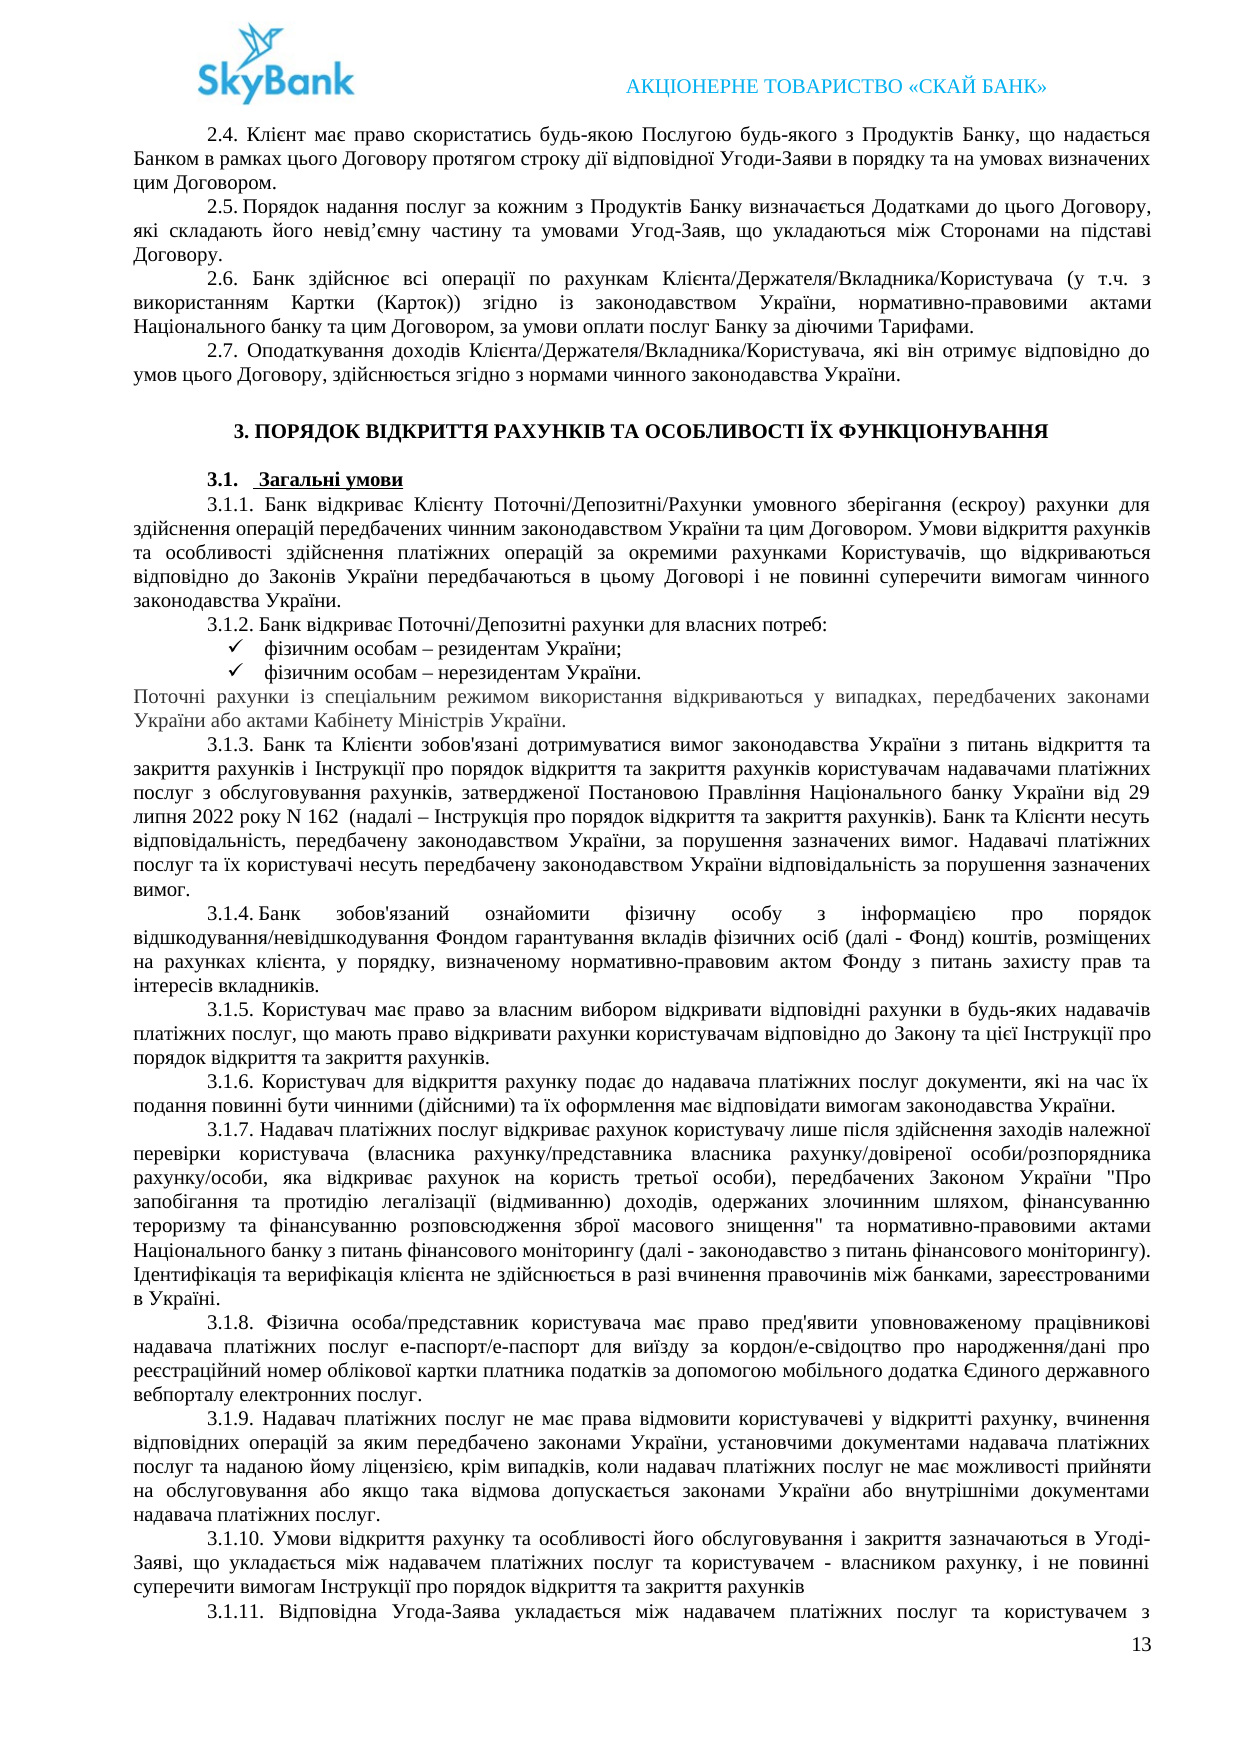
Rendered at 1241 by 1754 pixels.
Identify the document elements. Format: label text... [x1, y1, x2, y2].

list Надавач платіжних послуг відкриває рахунок користувачу лише після здійснення заходів належної перевірки користувача (власника рахунку/представника власника рахунку/довіреної особи/розпорядника рахунку/особи, яка відкриває рахунок на користь третьої особи), передбачених Законом України "Про запобігання та протидію легалізації (відмиванню) доходів, одержаних злочинним шляхом, фінансуванню тероризму та фінансуванню розповсюдження зброї масового знищення" та нормативно-правовими актами Національного банку з питань фінансового моніторингу (далі - законодавство з питань фінансового моніторингу). Ідентифікація та верифікація клієнта не здійснюється в разі вчинення правочинів між банками, зареєстрованими в Україні. [133, 1117, 1152, 1310]
list Банк відкриває Поточні/Депозитні рахунки для власних потреб: [207, 612, 1196, 636]
picture [627, 82, 634, 91]
subtitle Загальні умови [207, 468, 1196, 491]
list Користувач має право за власним вибором відкривати відповідні рахунки в будь-яких надавачів платіжних послуг, що мають право відкривати рахунки користувачам відповідно до Закону та цієї Інструкції про порядок відкриття та закриття рахунків. [133, 997, 1152, 1069]
list фізичним особам – нерезидентам України. [227, 660, 1196, 684]
list Користувач для відкриття рахунку подає до надавача платіжних послуг документи, які на час їх подання повинні бути чинними (дійсними) та їх оформлення має відповідати вимогам законодавства України. [133, 1069, 1151, 1117]
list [133, 1598, 1151, 1623]
picture [197, 21, 357, 106]
list Банк зобов'язаний ознайомити фізичну особу з інформацією про порядок відшкодування/невідшкодування Фондом гарантування вкладів фізичних осіб (далі - Фонд) коштів, розміщених на рахунках клієнта, у порядку, визначеному нормативно-правовим актом Фонду з питань захисту прав та інтересів вкладників. [133, 901, 1152, 997]
list Надавач платіжних послуг не має права відмовити користувачеві у відкритті рахунку, вчинення відповідних операцій за яким передбачено законами України, установчими документами надавача платіжних послуг та наданою йому ліцензією, крім випадків, коли надавач платіжних послуг не має можливості прийняти на обслуговування або якщо така відмова допускається законами України або внутрішніми документами надавача платіжних послуг. [133, 1406, 1151, 1526]
list Фізична особа/представник користувача має право пред'явити уповноваженому працівникові надавача платіжних послуг е-паспорт/е-паспорт для виїзду за кордон/е-свідоцтво про народження/дані про реєстраційний номер облікової картки платника податків за допомогою мобільного додатка Єдиного державного вебпорталу електронних послуг. [133, 1310, 1151, 1406]
list Банк та Клієнти зобов'язані дотримуватися вимог законодавства України з питань відкриття та закриття рахунків і Інструкції про порядок відкриття та закриття рахунків користувачам надавачами платіжних послуг з обслуговування рахунків, затвердженої Постановою Правління Національного банку України від 29 липня 2022 року N 162 (надалі – Інструкція про порядок відкриття та закриття рахунків). Банк та Клієнти несуть відповідальність, передбачену законодавством України, за порушення зазначених вимог. Надавачі платіжних послуг та їх користувачі несуть передбачену законодавством України відповідальність за порушення зазначених вимог. [133, 732, 1152, 901]
text Поточні рахунки із спеціальним режимом використання відкриваються у випадках, передбачених законами України або актами Кабінету Міністрів України. [133, 684, 1151, 732]
list Банк здійснює всі операції по рахункам Клієнта/Держателя/Вкладника/Користувача (у т.ч. з використанням Картки (Карток)) згідно із законодавством України, нормативно-правовими актами Національного банку та цим Договором, за умови оплати послуг Банку за діючими Тарифами. [133, 266, 1152, 338]
list фізичним особам – резидентам України; [227, 636, 1196, 660]
list Умови відкриття рахунку та особливості його обслуговування і закриття зазначаються в Угоді- Заяві, що укладається між надавачем платіжних послуг та користувачем - власником рахунку, і не повинні суперечити вимогам Інструкції про порядок відкриття та закриття рахунків [133, 1526, 1152, 1598]
picture [807, 82, 814, 91]
subtitle ПОРЯДОК ВІДКРИТТЯ РАХУНКІВ ТА ОСОБЛИВОСТІ ЇХ ФУНКЦІОНУВАННЯ [233, 419, 1196, 443]
list Порядок надання послуг за кожним з Продуктів Банку визначається Додатками до цього Договору, які складають його невід’ємну частину та умовами Угод-Заяв, що укладаються між Сторонами на підставі Договору. [133, 194, 1152, 266]
list Банк відкриває Клієнту Поточні/Депозитні/Рахунки умовного зберігання (ескроу) рахунки для здійснення операцій передбачених чинним законодавством України та цим Договором. Умови відкриття рахунків та особливості здійснення платіжних операцій за окремими рахунками Користувачів, що відкриваються відповідно до Законів України передбачаються в цьому Договорі і не повинні суперечити вимогам чинного законодавства України. [133, 491, 1151, 612]
list Клієнт має право скористатись будь-якою Послугою будь-якого з Продуктів Банку, що надається Банком в рамках цього Договору протягом строку дії відповідної Угоди-Заяви в порядку та на умовах визначених цим Договором. [133, 122, 1151, 194]
list Оподаткування доходів Клієнта/Держателя/Вкладника/Користувача, які він отримує відповідно до умов цього Договору, здійснюється згідно з нормами чинного законодавства України. [133, 338, 1151, 386]
